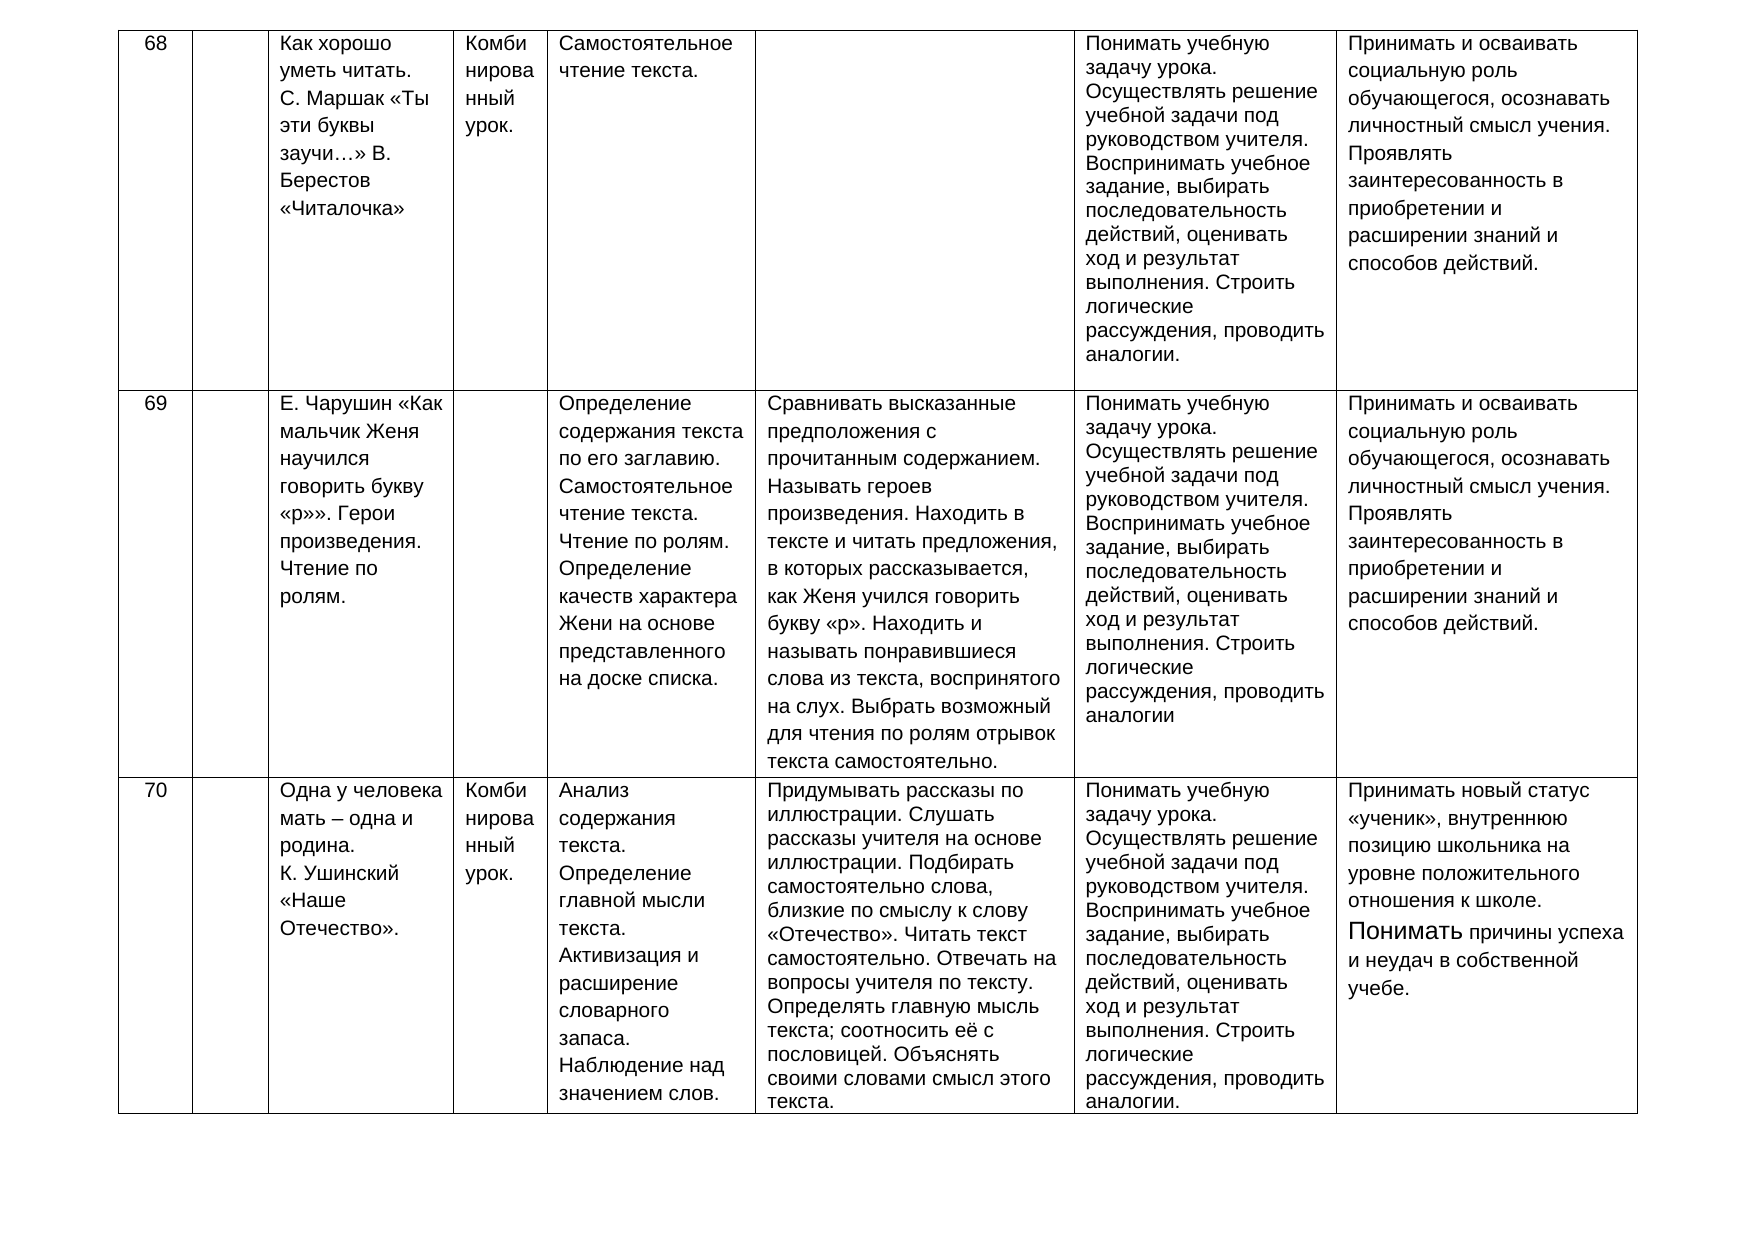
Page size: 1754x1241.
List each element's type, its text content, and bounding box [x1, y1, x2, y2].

table_cell [756, 31, 1074, 390]
table_cell Сравнивать высказанные предположения с прочитанным содержанием. Называть героев произведения. Находить в тексте и читать предложения, в которых рассказывается, как Женя учился говорить букву «р». Находить и называть понравившиеся слова из текста, воспринятого на слух. Выбрать возможный для чтения по ролям отрывок текста самостоятельно. [756, 391, 1074, 777]
table_cell Как хорошо уметь читать. С. Маршак «Ты эти буквы заучи…» В. Берестов «Читалочка» [269, 31, 453, 390]
table_cell Самостоятельное чтение текста. [548, 31, 755, 390]
table_cell [193, 778, 268, 1113]
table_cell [756, 778, 1074, 1113]
table_cell [193, 391, 268, 777]
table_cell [548, 778, 755, 1113]
table_cell 68 [119, 31, 192, 390]
table_cell Принимать и осваивать социальную роль обучающегося, осознавать личностный смысл учения. Проявлять заинтересованность в приобретении и расширении знаний и способов действий. [1337, 391, 1637, 777]
table_cell [193, 31, 268, 390]
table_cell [1075, 778, 1336, 1113]
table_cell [454, 778, 547, 1113]
table_cell Определение содержания текста по его заглавию. Самостоятельное чтение текста. Чтение по ролям. Определение качеств характера Жени на основе представленного на доске списка. [548, 391, 755, 777]
table_cell Комбинированный урок. [454, 31, 547, 390]
table_cell Принимать и осваивать социальную роль обучающегося, осознавать личностный смысл учения. Проявлять заинтересованность в приобретении и расширении знаний и способов действий. [1337, 31, 1637, 390]
table_cell Е. Чарушин «Как мальчик Женя научился говорить букву «р»». Герои произведения. Чтение по ролям. [269, 391, 453, 777]
table_cell 69 [119, 391, 192, 777]
table_cell 70 [119, 778, 192, 1113]
table_cell Понимать учебную задачу урока. Осуществлять решение учебной задачи под руководством учителя. Воспринимать учебное задание, выбирать последовательность действий, оценивать ход и результат выполнения. Строить логические рассуждения, проводить аналогии [1075, 391, 1336, 777]
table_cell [1337, 778, 1637, 1113]
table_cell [269, 778, 453, 1113]
table_cell [454, 391, 547, 777]
